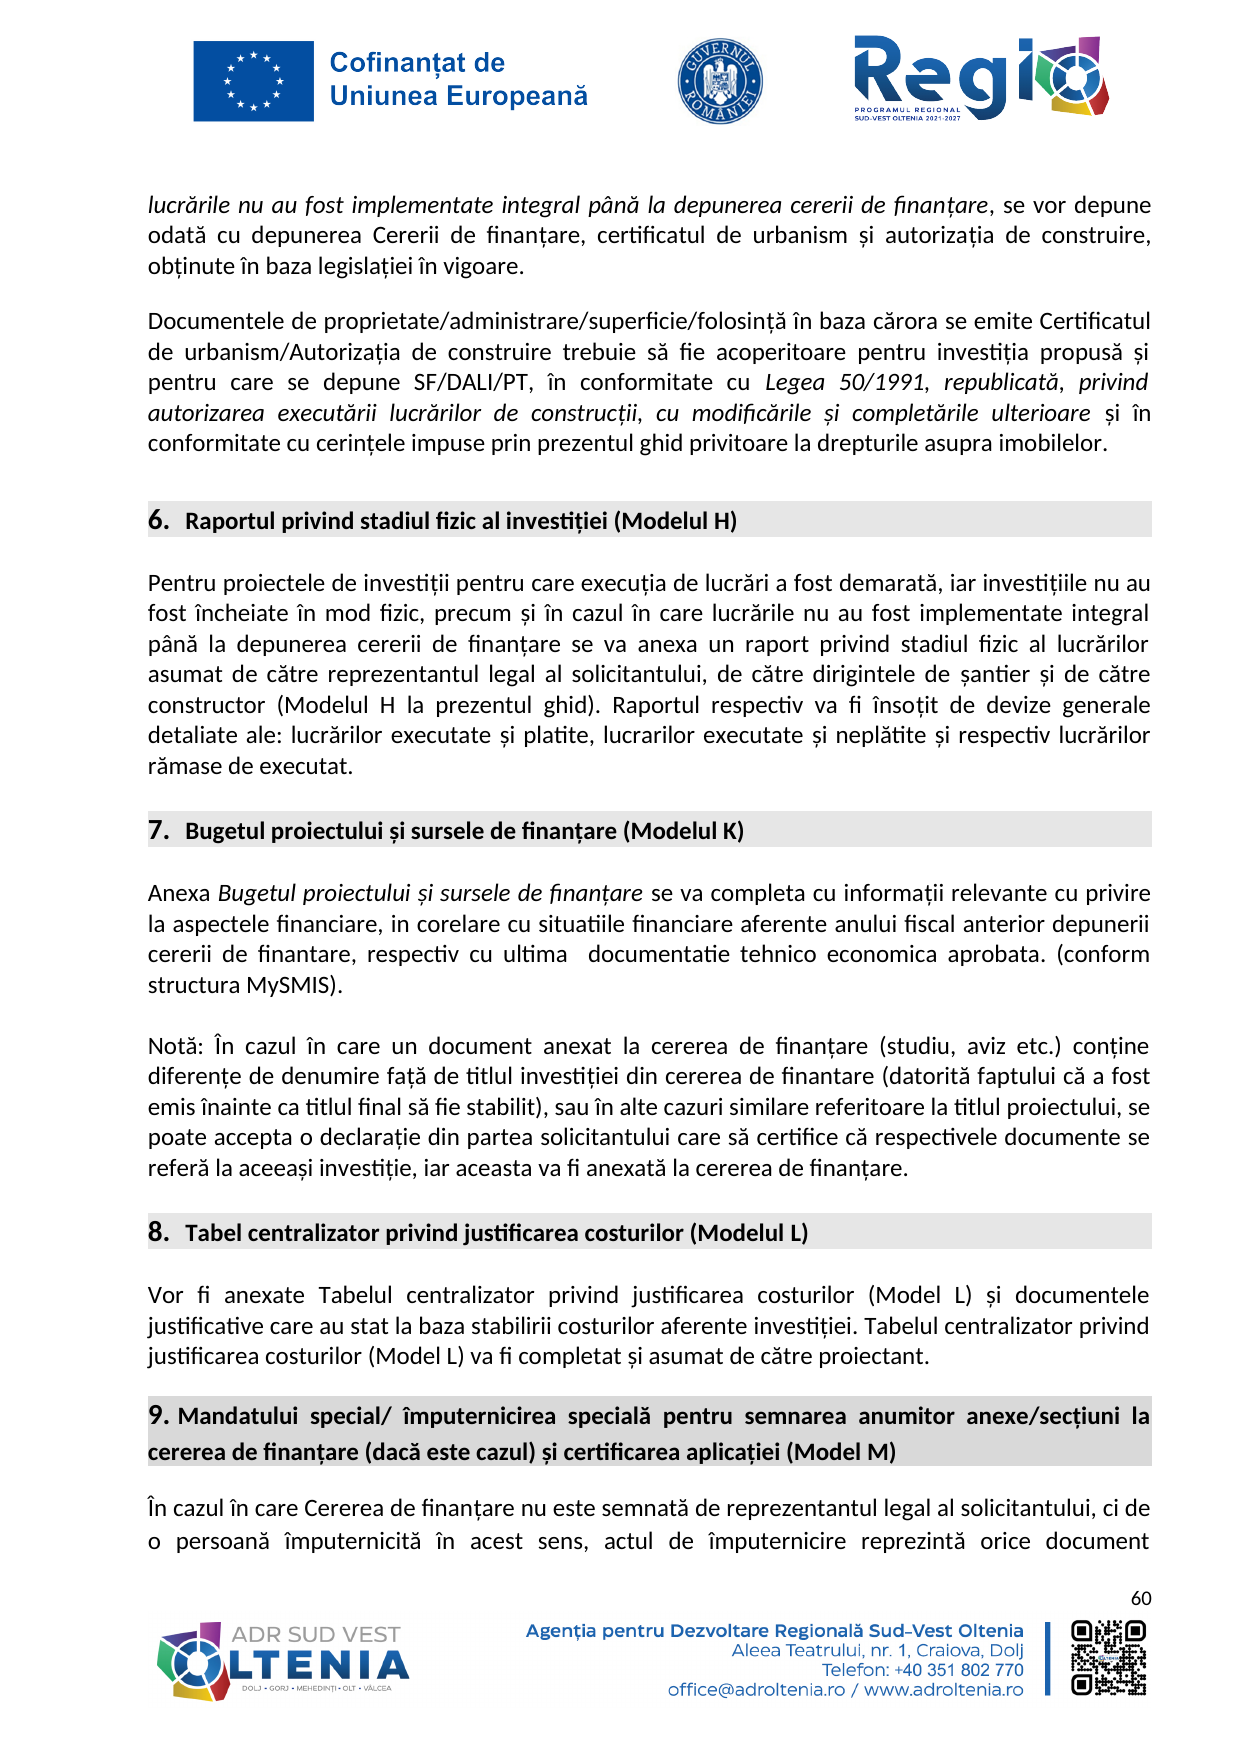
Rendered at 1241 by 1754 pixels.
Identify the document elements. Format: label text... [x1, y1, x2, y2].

list Mandatului special/ împuternicirea specială pentru semnarea anumitor anexe/secţiuni la cererea de finanțare (dacă este cazul) și certificarea aplicaţiei (Model M) [148, 1396, 1152, 1466]
text Vor fi anexate Tabelul centralizator privind justificarea costurilor (Model L) și documentele justificative care au stat la baza stabilirii costurilor aferente investiției. Tabelul centralizator privind justificarea costurilor (Model L) va fi completat și asumat de către proiectant. [148, 1279, 1152, 1371]
text Anexa Bugetul proiectului și sursele de finanţare se va completa cu informaţii relevante cu privire la aspectele financiare, in corelare cu situatiile financiare aferente anului fiscal anterior depunerii cererii de finantare, respectiv cu ultima documentatie tehnico economica aprobata. (conform structura MySMIS). [148, 877, 1152, 999]
picture [147, 1611, 1151, 1708]
picture [674, 36, 768, 126]
list Raportul privind stadiul fizic al investiţiei (Modelul H) [148, 501, 1152, 537]
text Notă: În cazul în care un document anexat la cererea de finanțare (studiu, aviz etc.) conține diferențe de denumire față de titlul investiţiei din cererea de finantare (datorită faptului că a fost emis înainte ca titlul final să fie stabilit), sau în alte cazuri similare referitoare la titlul proiectului, se poate accepta o declarație din partea solicitantului care să certifice că respectivele documente se referă la aceeași investiție, iar aceasta va fi anexată la cererea de finanțare. [148, 1030, 1152, 1183]
picture [852, 34, 1111, 124]
list Bugetul proiectului și sursele de finanţare (Modelul K) [148, 811, 1152, 847]
text Pentru proiectele de investiţii pentru care execuţia de lucrări a fost demarată, iar investiţiile nu au fost încheiate în mod fizic, precum și în cazul în care lucrările nu au fost implementate integral până la depunerea cererii de finanțare se va anexa un raport privind stadiul fizic al lucrărilor asumat de către reprezentantul legal al solicitantului, de către dirigintele de şantier şi de către constructor (Modelul H la prezentul ghid). Raportul respectiv va fi însoţit de devize generale detaliate ale: lucrărilor executate şi platite, lucrarilor executate şi neplătite şi respectiv lucrărilor rămase de executat. [148, 567, 1152, 781]
list Tabel centralizator privind justificarea costurilor (Modelul L) [148, 1213, 1152, 1249]
text Documentele de proprietate/administrare/superficie/folosinţă în baza cărora se emite Certificatul de urbanism/Autorizația de construire trebuie să fie acoperitoare pentru investiția propusă și pentru care se depune SF/DALI/PT, în conformitate cu Legea 50/1991, republicată, privind autorizarea executării lucrărilor de construcții, cu modificările și completările ulterioare și în conformitate cu cerințele impuse prin prezentul ghid privitoare la drepturile asupra imobilelor. [148, 305, 1152, 458]
picture [188, 36, 590, 125]
